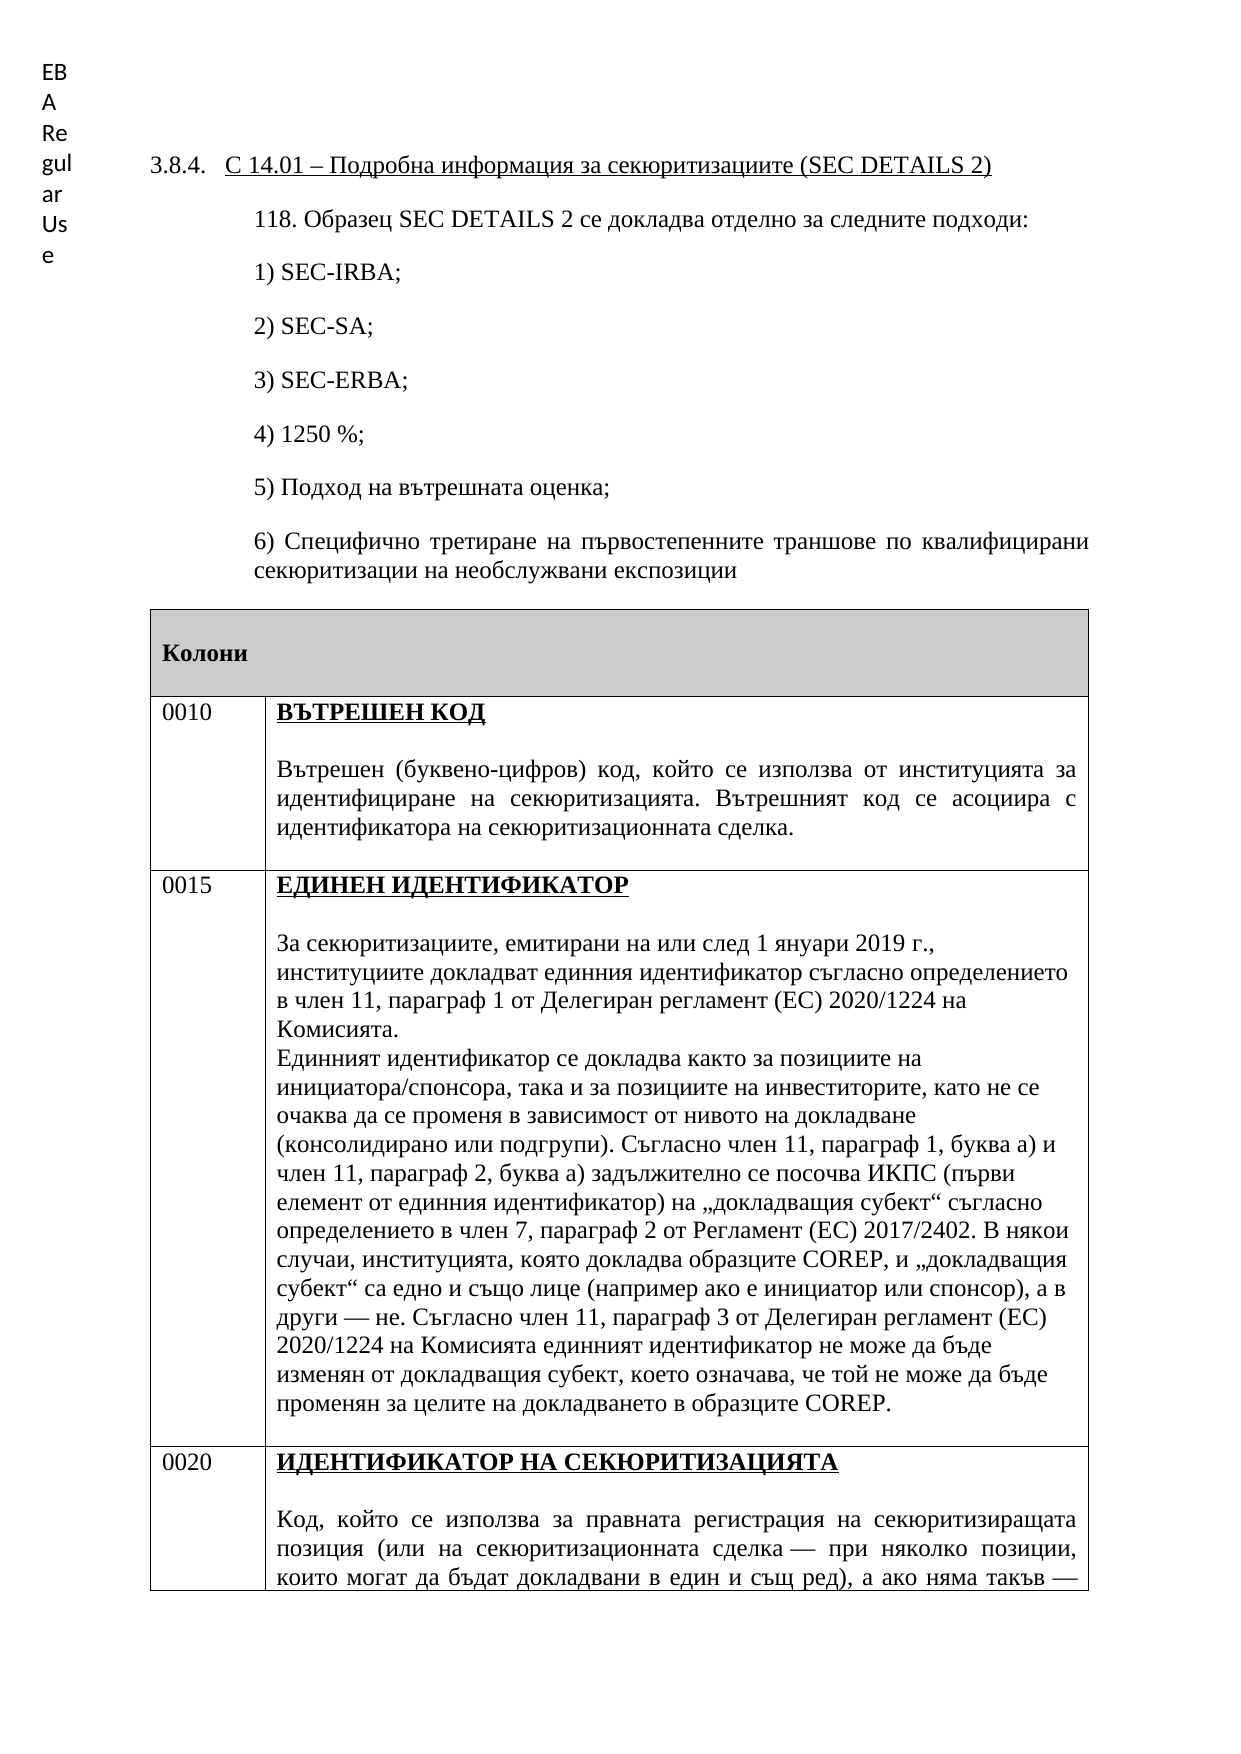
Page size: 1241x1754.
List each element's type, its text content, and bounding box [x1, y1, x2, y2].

list 5) Подход на вътрешната оценка; [253, 472, 1090, 501]
table_header Колони [151, 610, 1088, 696]
table_cell ЕДИНЕН ИДЕНТИФИКАТОР За секюритизациите, емитирани на или след 1 януари 2019 г., институциите докладват единния идентификатор съгласно определението в член 11, параграф 1 от Делегиран регламент (ЕС) 2020/1224 на Комисията. Единният идентификатор се докладва както за позициите на инициатора/спонсора, така и за позициите на инвеститорите, като не се очаква да се променя в зависимост от нивото на докладване (консолидирано или подгрупи). Съгласно член 11, параграф 1, буква а) и член 11, параграф 2, буква а) задължително се посочва ИКПС (първи елемент от единния идентификатор) на „докладващия субект“ съгласно определението в член 7, параграф 2 от Регламент (ЕС) 2017/2402. В някои случаи, институцията, която докладва образците COREP, и „докладващия субект“ са едно и също лице (например ако е инициатор или спонсор), а в други — не. Съгласно член 11, параграф 3 от Делегиран регламент (ЕС) 2020/1224 на Комисията единният идентификатор не може да бъде изменян от докладващия субект, което означава, че той не може да бъде променян за целите на докладването в образците COREP. [266, 871, 1088, 1446]
list 2) SEC-SA; [253, 311, 1090, 340]
table_cell 0015 [151, 871, 265, 1446]
table_cell 0010 [151, 697, 265, 869]
list 6) Специфично третиране на първостепенните траншове по квалифицирани секюритизации на необслужвани експозиции [253, 526, 1090, 584]
table_cell ВЪТРЕШЕН КОД Вътрешен (буквено-цифров) код, който се използва от институцията за идентифициране на секюритизацията. Вътрешният код се асоциира с идентификатора на секюритизационната сделка. [266, 697, 1088, 869]
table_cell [266, 1447, 1088, 1590]
list 3.8.4. C 14.01 – Подробна информация за секюритизациите (SEC DETAILS 2) [150, 150, 1090, 179]
table_cell 0020 [151, 1447, 265, 1590]
list 3) SEC-ERBA; [253, 365, 1090, 394]
list 1) SEC-IRBA; [253, 257, 1090, 286]
list 4) 1250 %; [253, 419, 1090, 447]
